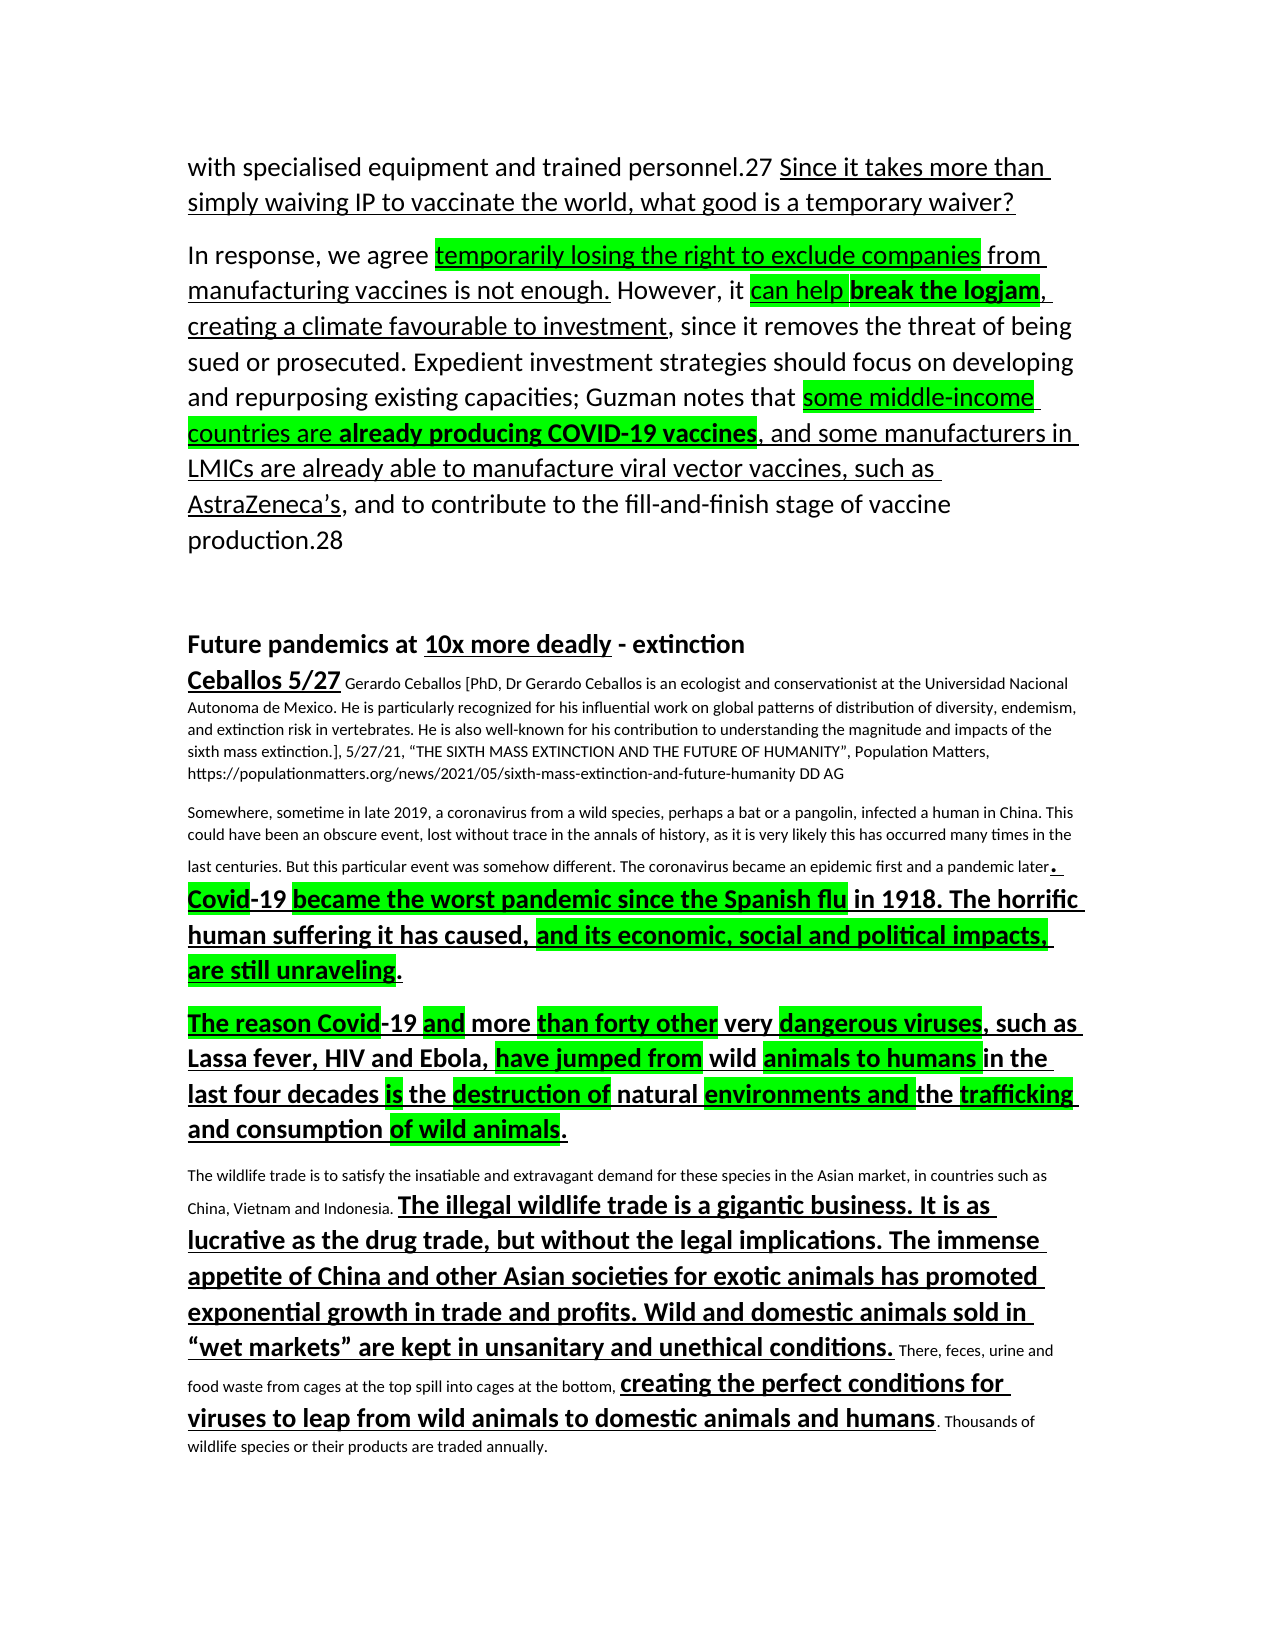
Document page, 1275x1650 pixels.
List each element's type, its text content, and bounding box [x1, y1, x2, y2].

text Ceballos 5/27 Gerardo Ceballos [PhD, Dr Gerardo Ceballos is an ecologist and conservationist at the Universidad Nacional Autonoma de Mexico. He is particularly recognized for his influential work on global patterns of distribution of diversity, endemism, and extinction risk in vertebrates. He is also well-known for his contribution to understanding the magnitude and impacts of the sixth mass extinction.], 5/27/21, “THE SIXTH MASS EXTINCTION AND THE FUTURE OF HUMANITY”, Population Matters, https://populationmatters.org/news/2021/05/sixth-mass-extinction-and-future-humanity DD AG [187, 663, 1087, 784]
text The reason Covid-19 and more than forty other very dangerous viruses, such as Lassa fever, HIV and Ebola, have jumped from wild animals to humans in the last four decades is the destruction of natural environments and the trafficking and consumption of wild animals. [187, 1006, 1087, 1146]
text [187, 150, 1087, 219]
text The wildlife trade is to satisfy the insatiable and extravagant demand for these species in the Asian market, in countries such as China, Vietnam and Indonesia. The illegal wildlife trade is a gigantic business. It is as lucrative as the drug trade, but without the legal implications. The immense appetite of China and other Asian societies for exotic animals has promoted exponential growth in trade and profits. Wild and domestic animals sold in “wet markets” are kept in unsanitary and unethical conditions. There, feces, urine and food waste from cages at the top spill into cages at the bottom, creating the perfect conditions for viruses to leap from wild animals to domestic animals and humans. Thousands of wildlife species or their products are traded annually. [187, 1165, 1087, 1457]
text Somewhere, sometime in late 2019, a coronavirus from a wild species, perhaps a bat or a pangolin, infected a human in China. This could have been an obscure event, lost without trace in the annals of history, as it is very likely this has occurred many times in the last centuries. But this particular event was somehow different. The coronavirus became an epidemic first and a pandemic later. Covid-19 became the worst pandemic since the Spanish flu in 1918. The horrific human suffering it has caused, and its economic, social and political impacts, are still unraveling. [187, 802, 1087, 987]
subtitle Future pandemics at 10x more deadly - extinction [187, 627, 1087, 661]
text In response, we agree temporarily losing the right to exclude companies from manufacturing vaccines is not enough. However, it can help break the logjam, creating a climate favourable to investment, since it removes the threat of being sued or prosecuted. Expedient investment strategies should focus on developing and repurposing existing capacities; Guzman notes that some middle-income countries are already producing COVID-19 vaccines, and some manufacturers in LMICs are already able to manufacture viral vector vaccines, such as AstraZeneca’s, and to contribute to the fill-and-finish stage of vaccine production.28 [187, 238, 1087, 556]
